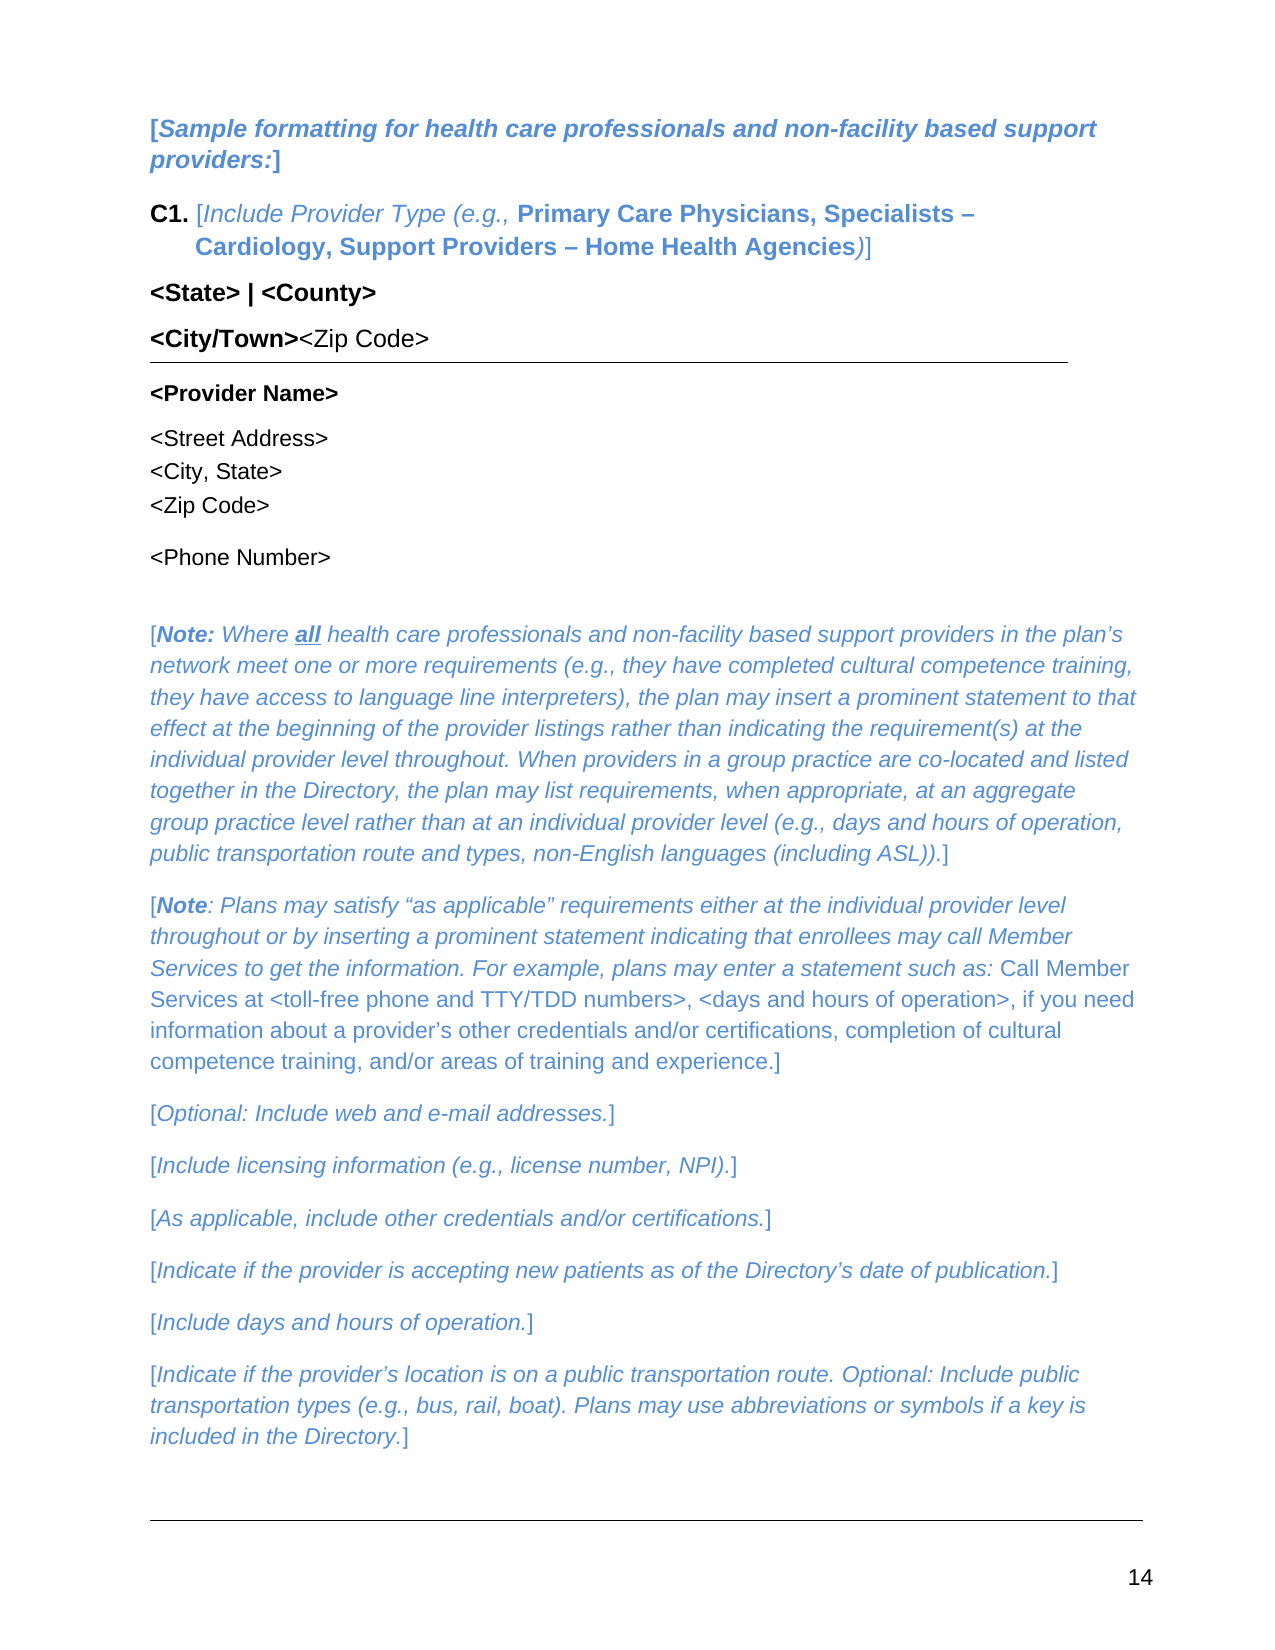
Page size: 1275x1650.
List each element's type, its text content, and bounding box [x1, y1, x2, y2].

text C1. [Include Provider Type (e.g., Primary Care Physicians, Specialists – Cardiology, Support Providers – Home Health Agencies)] [150, 196, 1068, 262]
text <Phone Number> [150, 538, 1143, 572]
text [Note: Plans may satisfy “as applicable” requirements either at the individual provider level throughout or by inserting a prominent statement indicating that enrollees may call Member Services to get the information. For example, plans may enter a statement such as: Call Member Services at <toll-free phone and TTY/TDD numbers>, <days and hours of operation>, if you need information about a provider’s other credentials and/or certifications, completion of cultural competence training, and/or areas of training and experience.] [150, 888, 1143, 1076]
text <Street Address> <City, State> <Zip Code> [150, 420, 1143, 520]
text <Provider Name> [150, 376, 1143, 407]
text [Optional: Include web and e-mail addresses.] [150, 1097, 1143, 1128]
text [Note: Where all health care professionals and non-facility based support providers in the plan’s network meet one or more requirements (e.g., they have completed cultural competence training, they have access to language line interpreters), the plan may insert a prominent statement to that effect at the beginning of the provider listings rather than indicating the requirement(s) at the individual provider level throughout. When providers in a group practice are co-located and listed together in the Directory, the plan may list requirements, when appropriate, at an aggregate group practice level rather than at an individual provider level (e.g., days and hours of operation, public transportation route and types, non-English languages (including ASL)).] [150, 618, 1143, 868]
text [Indicate if the provider’s location is on a public transportation route. Optional: Include public transportation types (e.g., bus, rail, boat). Plans may use abbreviations or symbols if a key is included in the Directory.] [150, 1357, 1143, 1451]
text [Include licensing information (e.g., license number, NPI).] [150, 1149, 1143, 1180]
text <City/Town><Zip Code> [150, 321, 1068, 362]
text [Sample formatting for health care professionals and non-facility based support providers:] [150, 112, 1143, 175]
text [Include days and hours of operation.] [150, 1305, 1143, 1336]
text [Indicate if the provider is accepting new patients as of the Directory’s date of publication.] [150, 1253, 1143, 1284]
text <State> | <County> [150, 275, 1068, 308]
text [As applicable, include other credentials and/or certifications.] [150, 1201, 1143, 1232]
